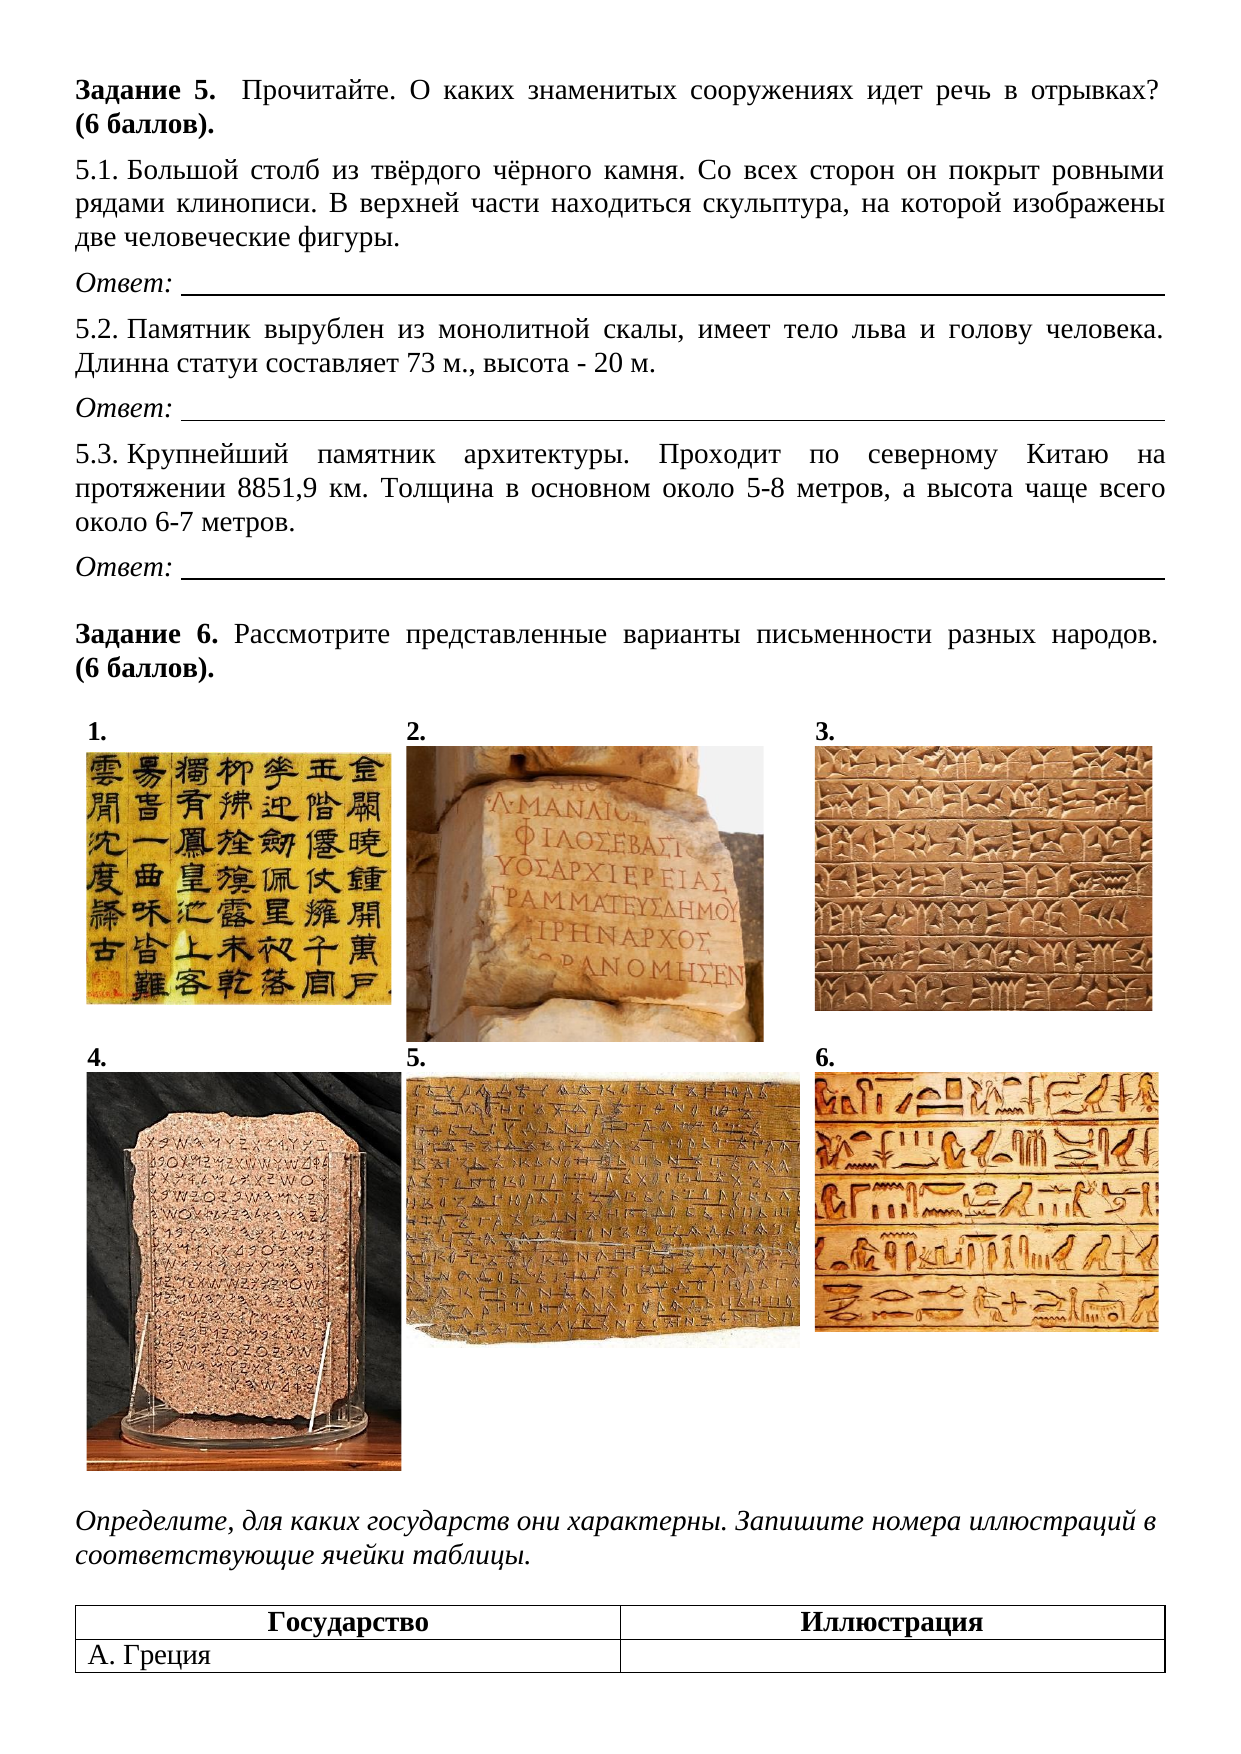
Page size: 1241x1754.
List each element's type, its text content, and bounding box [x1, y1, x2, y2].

list Большой столб из твёрдого чёрного камня. Со всех сторон он покрыт ровными рядами клинописи. В верхней части находиться скульптура, на которой изображены две человеческие фигуры. [75, 152, 1165, 252]
table_header 3. [808, 717, 1165, 1042]
table_cell 5. [406, 1042, 808, 1477]
table_header Государство [76, 1606, 620, 1638]
text Задание 6. Рассмотрите представленные варианты письменности разных народов. [75, 616, 1181, 650]
text Ответ: [75, 549, 1181, 583]
subtitle (6 баллов). [75, 106, 1181, 140]
list Крупнейший памятник архитектуры. Проходит по северному Китаю на протяжении 8851,9 км. Толщина в основном около 5-8 метров, а высота чаще всего около 6-7 метров. [75, 437, 1166, 537]
table_header 1. [81, 717, 406, 1042]
text Ответ: [75, 391, 1181, 424]
list Памятник вырублен из монолитной скалы, имеет тело льва и голову человека. Длинна статуи составляет 73 м., высота - 20 м. [75, 311, 1165, 378]
picture [86, 1072, 402, 1471]
picture [86, 752, 392, 1005]
table_cell 4. [81, 1042, 406, 1477]
text Ответ: [75, 265, 1181, 299]
picture [406, 1072, 800, 1348]
table_header Иллюстрация [621, 1606, 1164, 1638]
picture [406, 746, 764, 1042]
table_header 2. [406, 717, 808, 1042]
table_cell А. Греция [76, 1640, 620, 1672]
table_cell [621, 1640, 1164, 1672]
subtitle (6 баллов). [75, 650, 1181, 684]
table_cell 6. [808, 1042, 1165, 1477]
picture [814, 1072, 1159, 1332]
text Определите, для каких государств они характерны. Запишите номера иллюстраций в соответствующие ячейки таблицы. [75, 1503, 1181, 1571]
picture [814, 746, 1153, 1011]
text Задание 5. Прочитайте. О каких знаменитых сооружениях идет речь в отрывках? [75, 72, 1181, 106]
